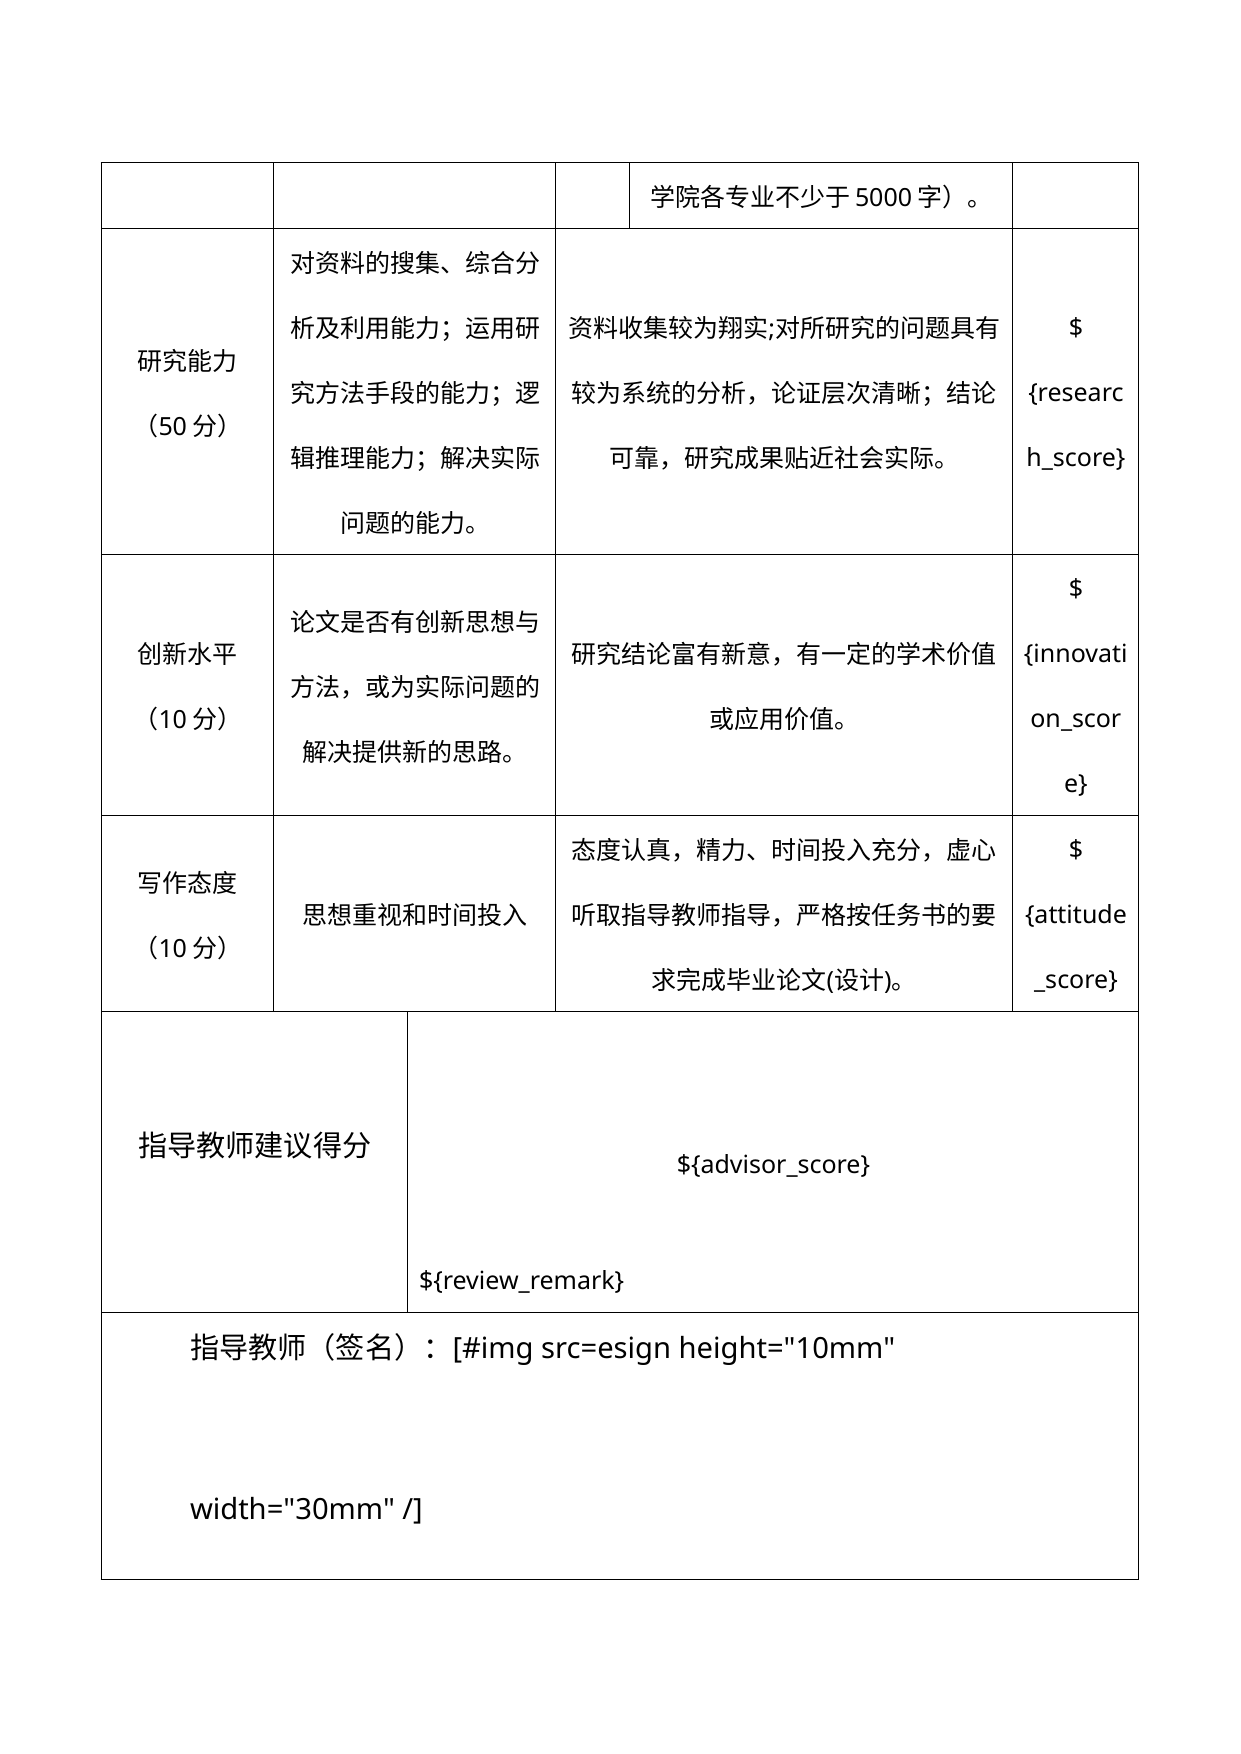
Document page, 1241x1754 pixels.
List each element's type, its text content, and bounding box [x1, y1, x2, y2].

table_cell 资料收集较为翔实;对所研究的问题具有较为系统的分析，论证层次清晰；结论可靠，研究成果贴近社会实际。 [556, 229, 1012, 554]
table_cell ${innovation_score} [1013, 555, 1138, 815]
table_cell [630, 163, 1012, 228]
table_cell ${attitude_score} [1013, 816, 1138, 1011]
table_cell ${advisor_score} ${review_remark} [408, 1012, 1138, 1312]
table_cell ${research_score} [1013, 229, 1138, 554]
table_cell 论文是否有创新思想与方法，或为实际问题的解决提供新的思路。 [274, 555, 555, 815]
table_cell 思想重视和时间投入 [274, 816, 555, 1011]
table_cell 创新水平 （10分） [102, 555, 273, 815]
table_cell 态度认真，精力、时间投入充分，虚心听取指导教师指导，严格按任务书的要求完成毕业论文(设计)。 [556, 816, 1012, 1011]
table_cell 研究结论富有新意，有一定的学术价值或应用价值。 [556, 555, 1012, 815]
table_cell 对资料的搜集、综合分析及利用能力；运用研究方法手段的能力；逻辑推理能力；解决实际问题的能力。 [274, 229, 555, 554]
table_cell 研究能力 （50分） [102, 229, 273, 554]
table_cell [102, 1313, 1138, 1578]
table_cell 写作态度 （10分） [102, 816, 273, 1011]
table_cell 指导教师建议得分 [102, 1012, 407, 1312]
table_cell 字数 [556, 163, 629, 228]
